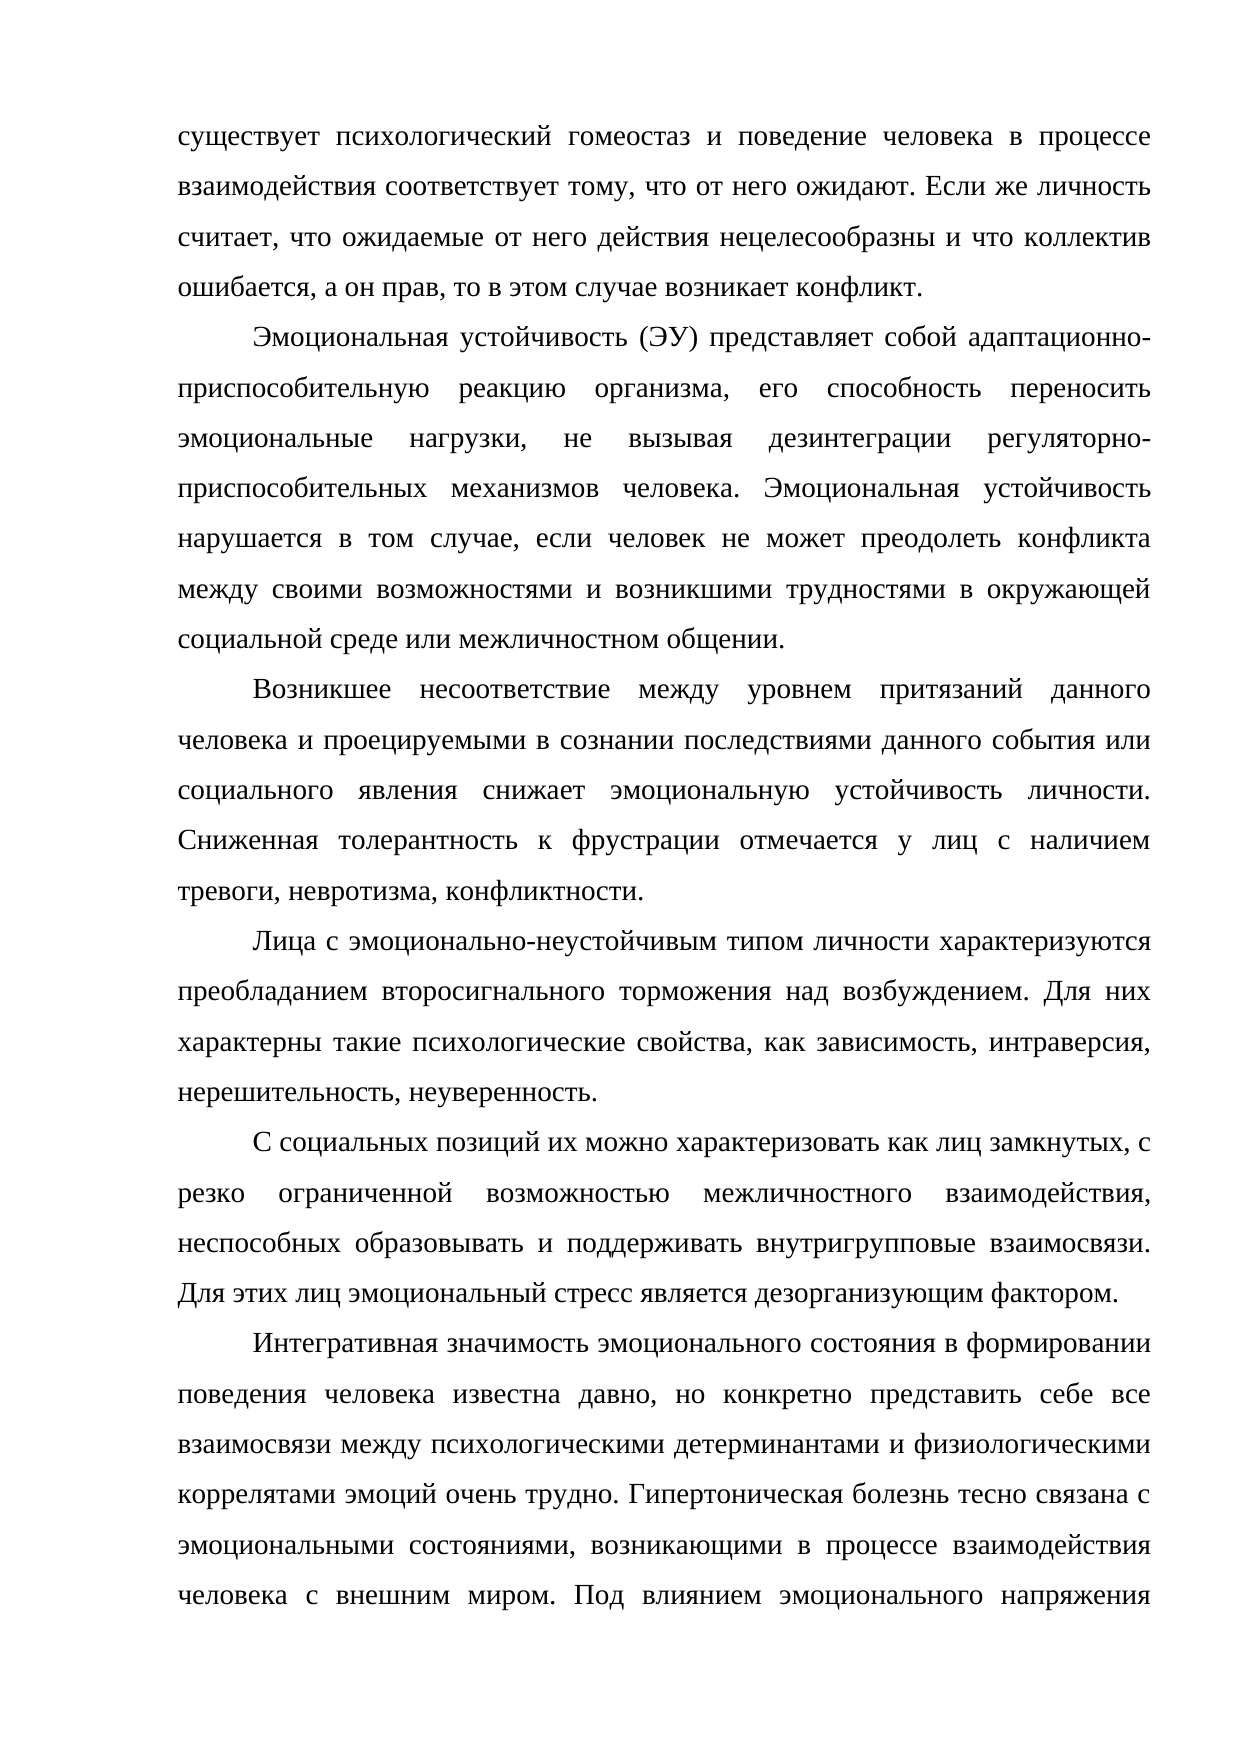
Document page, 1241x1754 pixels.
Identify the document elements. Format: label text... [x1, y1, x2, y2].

text Эмоциональная устойчивость (ЭУ) представляет собой адаптационно-приспособительную реакцию организма, его способность переносить эмоциональные нагрузки, не вызывая дезинтеграции регуляторно-приспособительных механизмов человека. Эмоциональная устойчивость нарушается в том случае, если человек не может преодолеть конфликта между своими возможностями и возникшими трудностями в окружающей социальной среде или межличностном общении. [177, 319, 1152, 655]
text Лица с эмоционально-неустойчивым типом личности характеризуются преобладанием второсигнального торможения над возбуждением. Для них характерны такие психологические свойства, как зависимость, интраверсия, нерешительность, неуверенность. [177, 923, 1152, 1108]
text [177, 118, 1152, 303]
text С социальных позиций их можно характеризовать как лиц замкнутых, с резко ограниченной возможностью межличностного взаимодействия, неспособных образовывать и поддерживать внутригрупповые взаимосвязи. Для этих лиц эмоциональный стресс является дезорганизующим фактором. [177, 1124, 1152, 1309]
text Возникшее несоответствие между уровнем притязаний данного человека и проецируемыми в сознании последствиями данного события или социального явления снижает эмоциональную устойчивость личности. Сниженная толерантность к фрустрации отмечается у лиц с наличием тревоги, невротизма, конфликтности. [177, 672, 1152, 906]
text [177, 1326, 1152, 1611]
